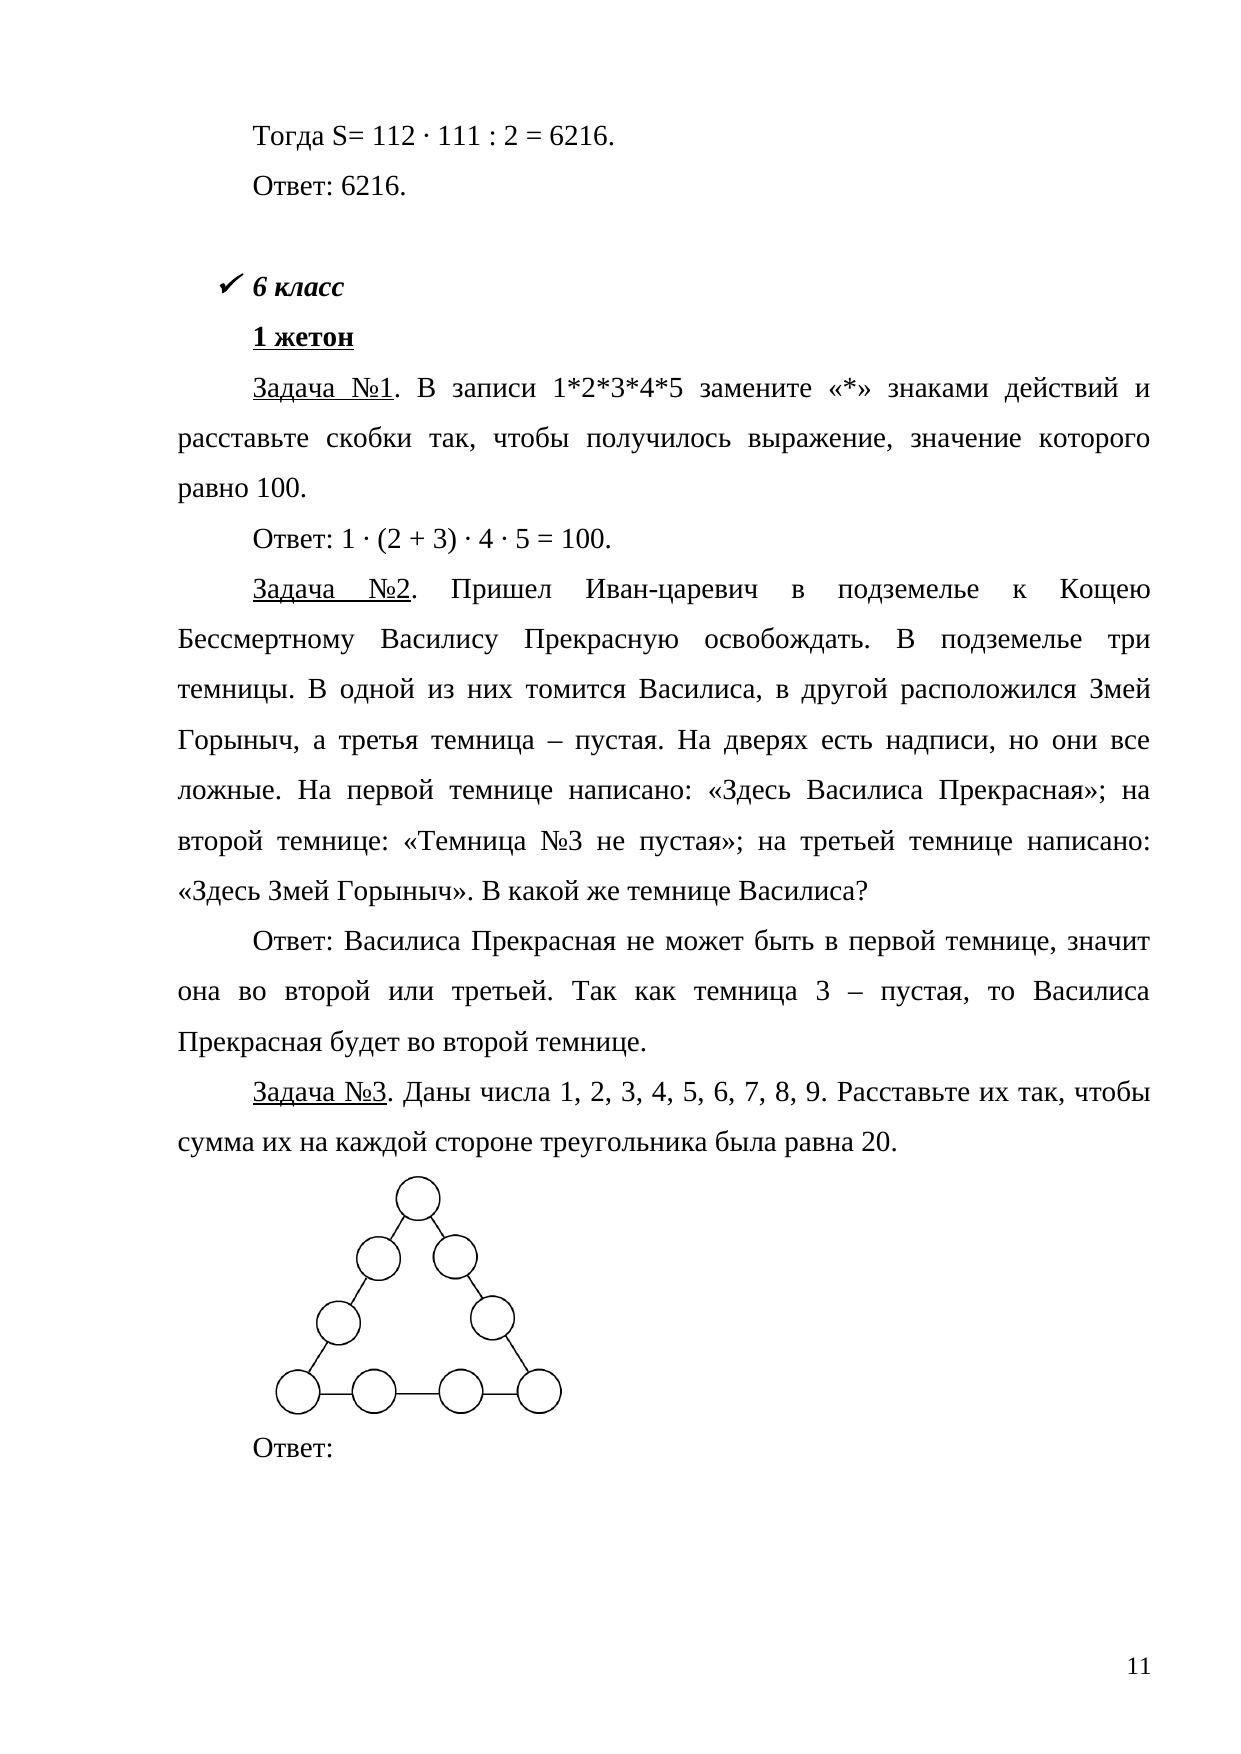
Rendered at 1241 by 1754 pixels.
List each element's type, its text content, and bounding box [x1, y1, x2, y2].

text Ответ: 1 ∙ (2 + 3) ∙ 4 ∙ 5 = 100. [252, 521, 1152, 554]
text Ответ: Василиса Прекрасная не может быть в первой темнице, значит она во второй или третьей. Так как темница 3 – пустая, то Василиса Прекрасная будет во второй темнице. [177, 923, 1152, 1057]
text 1 жетон [252, 319, 1152, 353]
list 6 класс [215, 269, 1152, 303]
text Задача №3. Даны числа 1, 2, 3, 4, 5, 6, 7, 8, 9. Расставьте их так, чтобы сумма их на каждой стороне треугольника была равна 20. [177, 1074, 1152, 1158]
text Тогда S= 112 ∙ 111 : 2 = 6216. [252, 118, 1152, 152]
text Задача №1. В записи 1*2*3*4*5 замените «*» знаками действий и расставьте скобки так, чтобы получилось выражение, значение которого равно 100. [177, 370, 1152, 504]
text Ответ: [252, 1430, 1152, 1464]
text Задача №2. Пришел Иван-царевич в подземелье к Кощею Бессмертному Василису Прекрасную освобождать. В подземелье три темницы. В одной из них томится Василиса, в другой расположился Змей Горыныч, а третья темница – пустая. На дверях есть надписи, но они все ложные. На первой темнице написано: «Здесь Василиса Прекрасная»; на второй темнице: «Темница №3 не пустая»; на третьей темнице написано: «Здесь Змей Горыныч». В какой же темнице Василиса? [177, 571, 1152, 906]
picture [252, 1174, 588, 1417]
text Ответ: 6216. [252, 168, 1152, 202]
